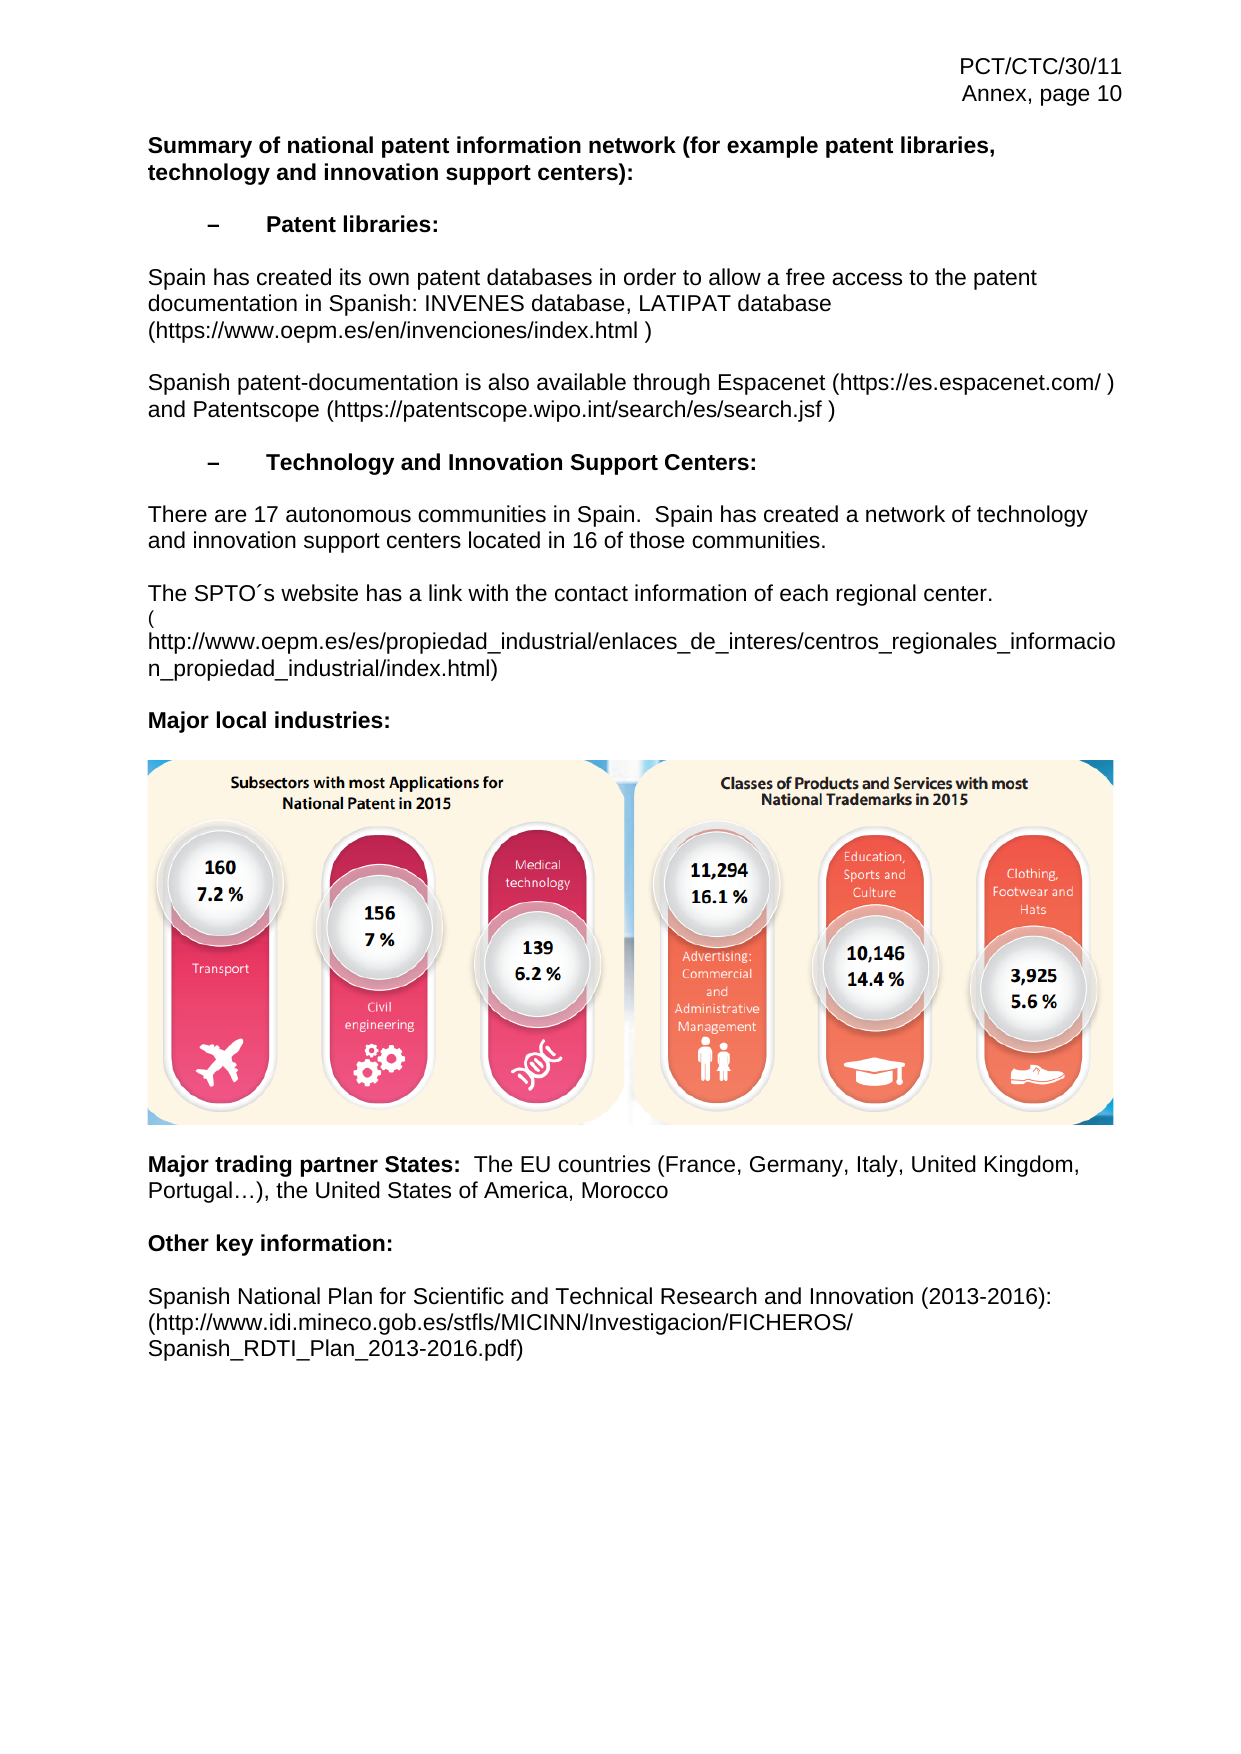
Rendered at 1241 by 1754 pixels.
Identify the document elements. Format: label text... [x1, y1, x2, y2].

text Spanish patent-documentation is also available through Espacenet (https://es.espacenet.com/ ) and Patentscope (https://patentscope.wipo.int/search/es/search.jsf ) [148, 369, 1122, 422]
text – Technology and Innovation Support Centers: [148, 448, 1122, 475]
text The SPTO´s website has a link with the contact information of each regional center. (http://www.oepm.es/es/propiedad_industrial/enlaces_de_interes/centros_regionales_informacion_propiedad_industrial/index.html) [148, 580, 1122, 681]
text There are 17 autonomous communities in Spain. Spain has created a network of technology and innovation support centers located in 16 of those communities. [148, 501, 1122, 554]
text Summary of national patent information network (for example patent libraries, technology and innovation support centers): [148, 132, 1122, 185]
text Other key information: [148, 1230, 1122, 1256]
picture [147, 760, 1114, 1125]
text Spanish National Plan for Scientific and Technical Research and Innovation (2013-2016): [148, 1283, 1122, 1309]
text Spain has created its own patent databases in order to allow a free access to the patent documentation in Spanish: INVENES database, LATIPAT database (https://www.oepm.es/en/invenciones/index.html ) [148, 264, 1122, 343]
text (http://www.idi.mineco.gob.es/stfls/MICINN/Investigacion/FICHEROS/Spanish_RDTI_Plan_2013-2016.pdf) [148, 1309, 1122, 1362]
text Major trading partner States: The EU countries (France, Germany, Italy, United Kingdom, Portugal…), the United States of America, Morocco [148, 1151, 1122, 1204]
text Major local industries: [148, 707, 1122, 733]
text – Patent libraries: [148, 211, 1122, 238]
